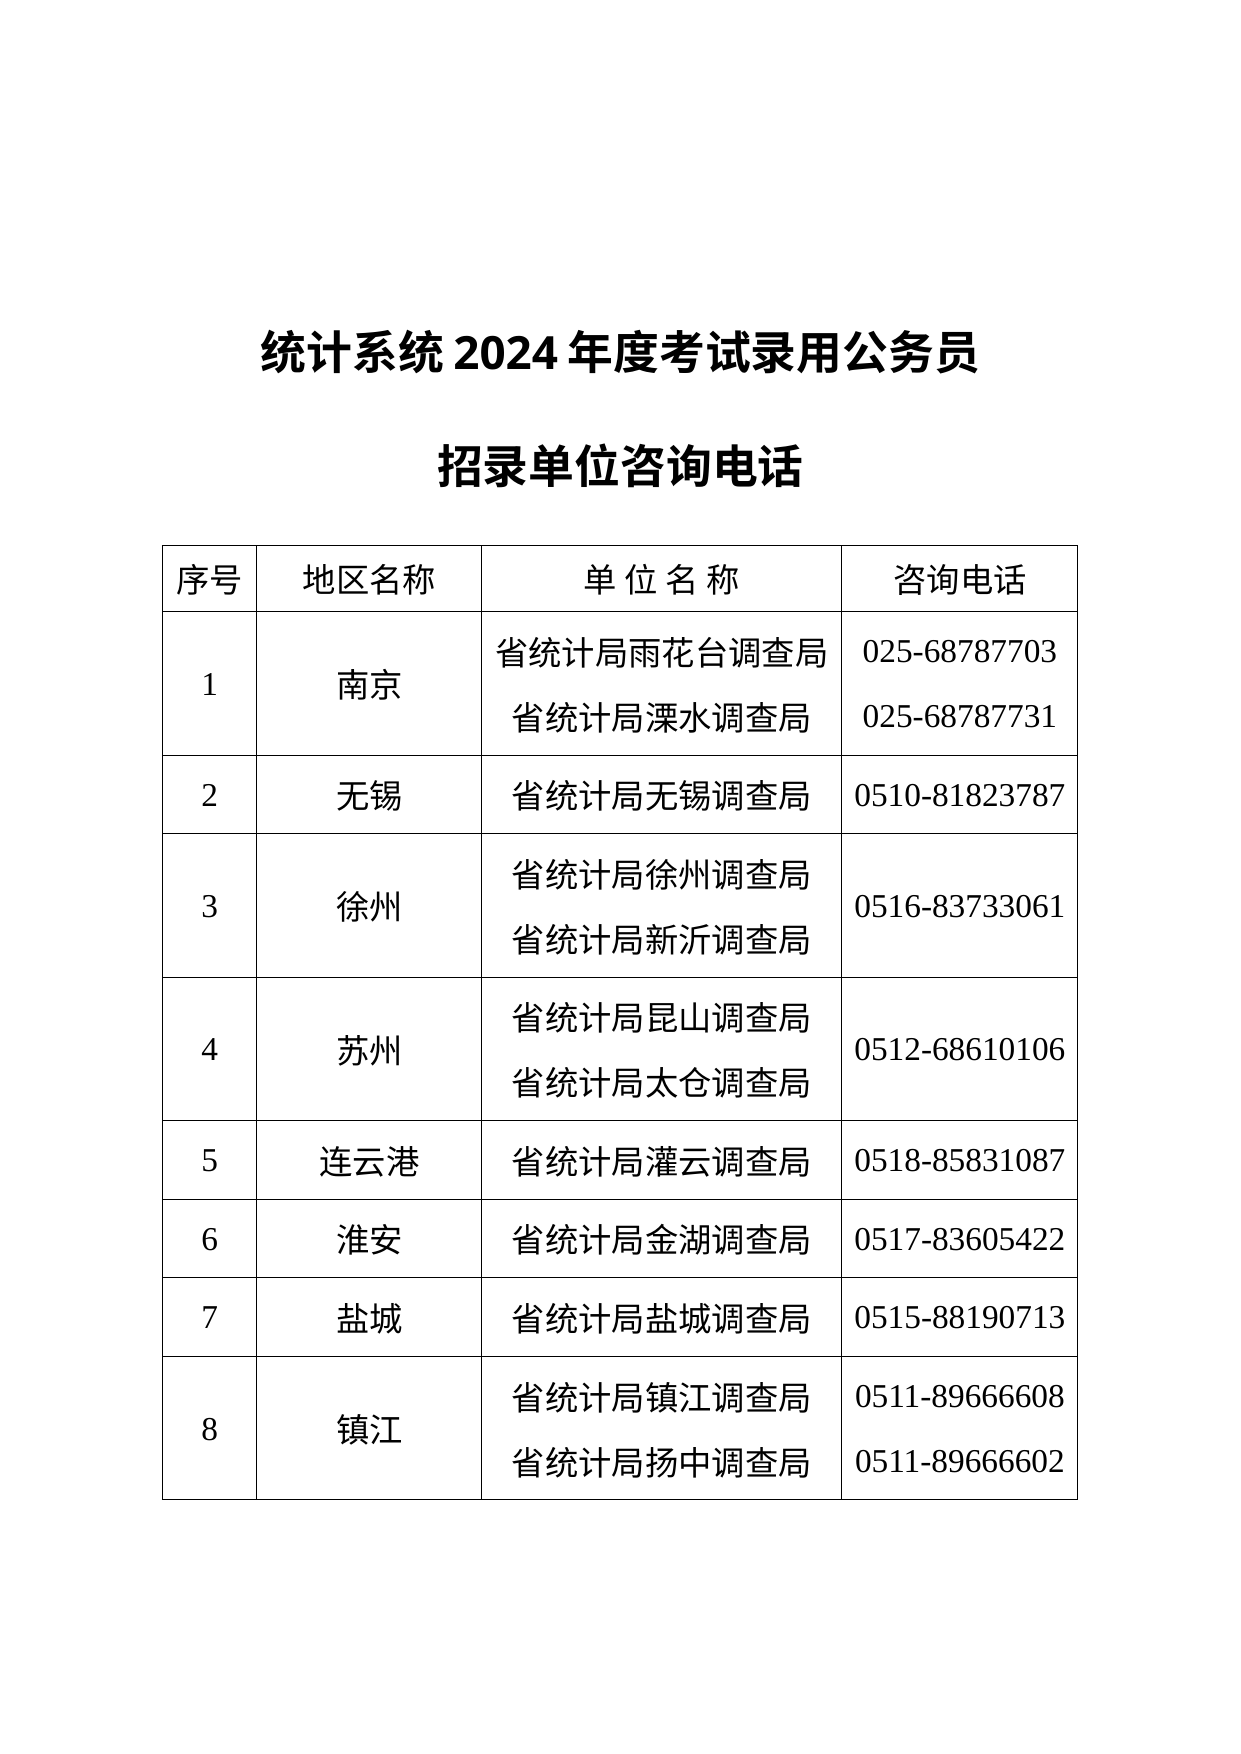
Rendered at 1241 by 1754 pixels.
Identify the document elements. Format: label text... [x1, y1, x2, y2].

table_cell 省统计局雨花台调查局 省统计局溧水调查局 [482, 612, 841, 754]
table_cell 0518-85831087 [842, 1121, 1077, 1199]
table_cell 徐州 [257, 834, 481, 977]
table_header 咨询电话 [842, 546, 1077, 611]
table_cell 3 [163, 834, 256, 977]
table_cell 5 [163, 1121, 256, 1199]
table_cell 省统计局盐城调查局 [482, 1278, 841, 1356]
table_cell 0510-81823787 [842, 756, 1077, 833]
table_cell 淮安 [257, 1200, 481, 1277]
text 统计系统2024年度考试录用公务员 [159, 301, 1081, 398]
table_cell 连云港 [257, 1121, 481, 1199]
table_cell 省统计局无锡调查局 [482, 756, 841, 833]
table_cell 省统计局镇江调查局 省统计局扬中调查局 [482, 1357, 841, 1499]
table_cell 8 [163, 1357, 256, 1499]
table_cell 4 [163, 978, 256, 1120]
table_header 单 位 名 称 [482, 546, 841, 611]
table_cell 0515-88190713 [842, 1278, 1077, 1356]
table_cell 0511-89666608 0511-89666602 [842, 1357, 1077, 1499]
table_cell 0512-68610106 [842, 978, 1077, 1120]
table_cell 0517-83605422 [842, 1200, 1077, 1277]
table_cell 1 [163, 612, 256, 754]
table_cell 2 [163, 756, 256, 833]
table_header 地区名称 [257, 546, 481, 611]
table_cell 省统计局徐州调查局 省统计局新沂调查局 [482, 834, 841, 977]
table_cell 省统计局灌云调查局 [482, 1121, 841, 1199]
table_cell 盐城 [257, 1278, 481, 1356]
text 招录单位咨询电话 [159, 415, 1081, 512]
table_cell 0516-83733061 [842, 834, 1077, 977]
table_cell 无锡 [257, 756, 481, 833]
table_cell 6 [163, 1200, 256, 1277]
table_cell 025-68787703 025-68787731 [842, 612, 1077, 754]
table_cell 南京 [257, 612, 481, 754]
table_cell 苏州 [257, 978, 481, 1120]
table_cell 省统计局昆山调查局 省统计局太仓调查局 [482, 978, 841, 1120]
table_cell 省统计局金湖调查局 [482, 1200, 841, 1277]
table_cell 7 [163, 1278, 256, 1356]
table_cell 镇江 [257, 1357, 481, 1499]
table_header 序号 [163, 546, 256, 611]
